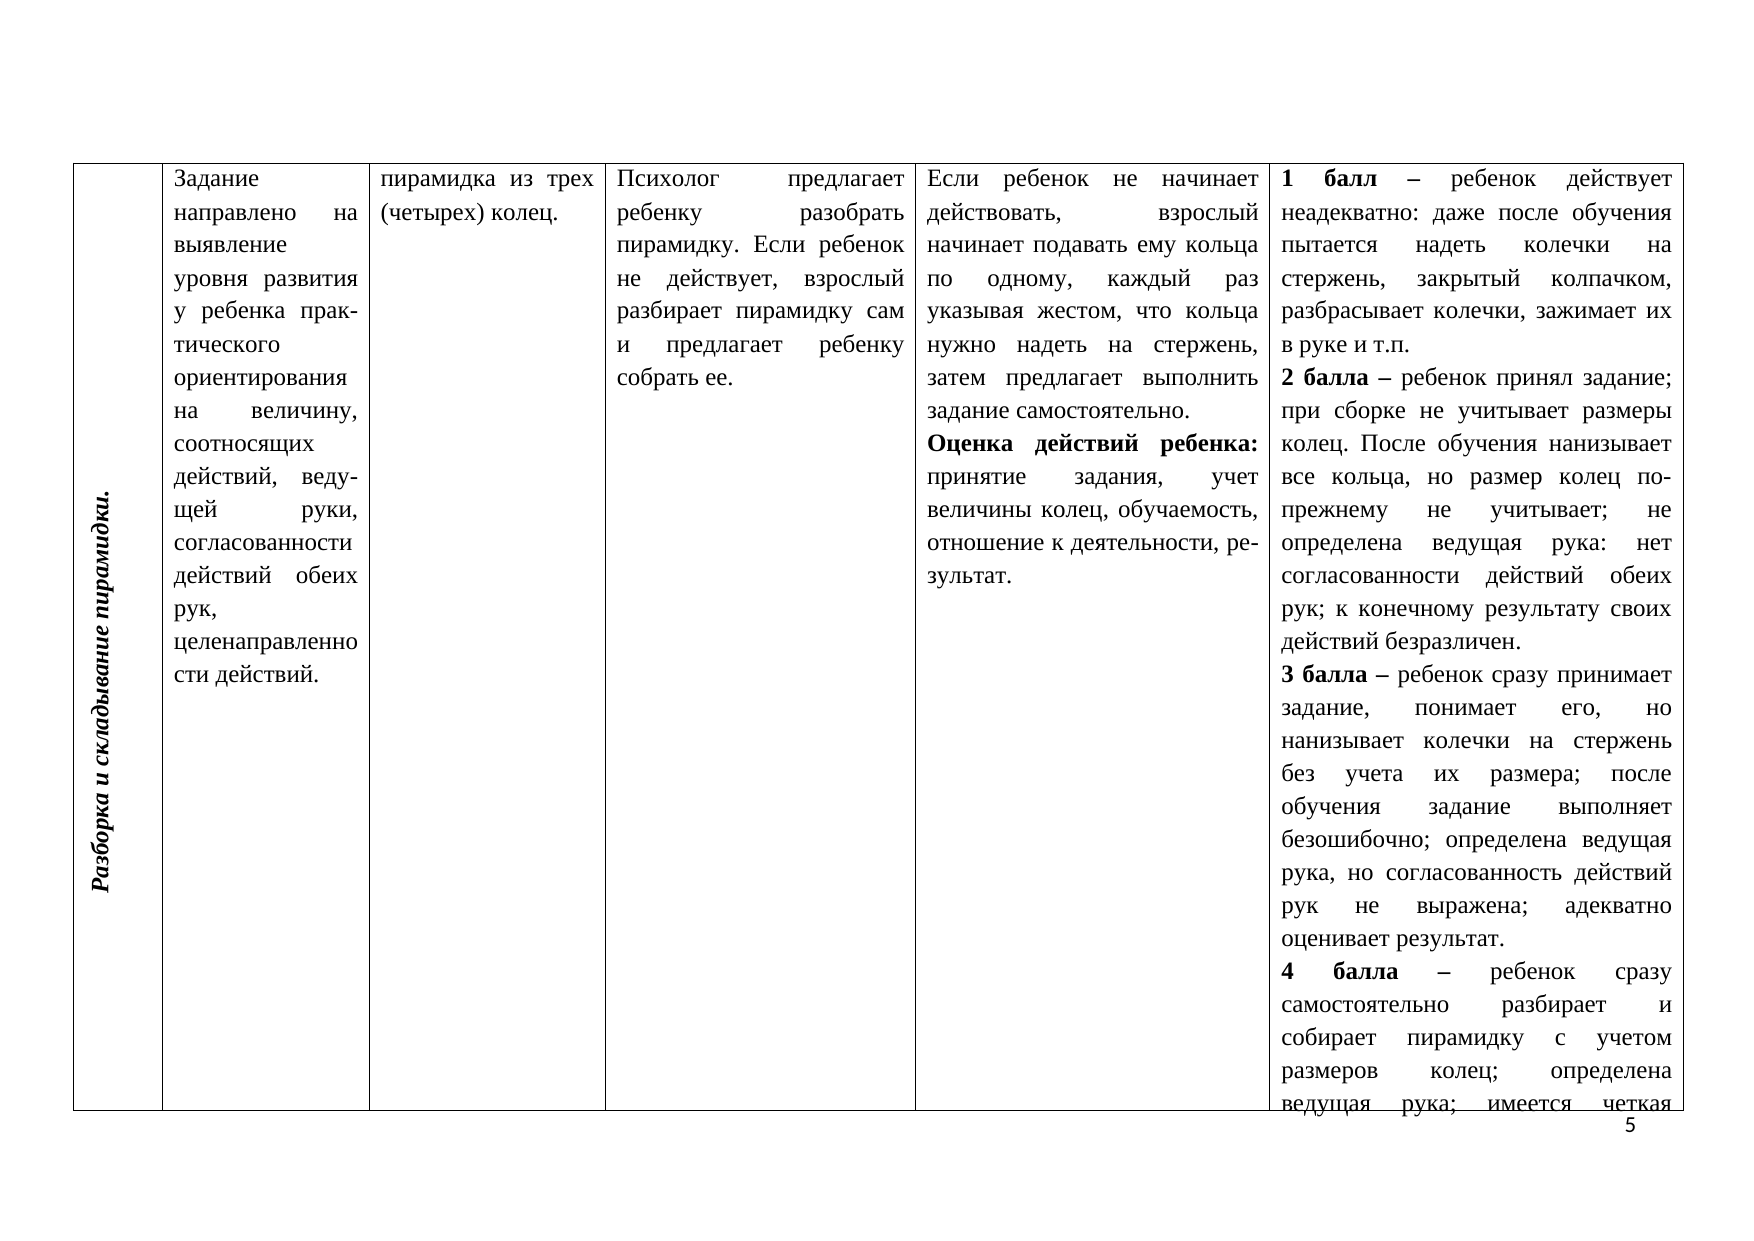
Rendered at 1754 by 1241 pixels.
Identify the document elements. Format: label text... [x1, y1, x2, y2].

table_cell 1 балл – ребенок действует неадекватно: даже после обучения пытается надеть колечки на стержень, закрытый колпачком, разбрасывает колечки, зажимает их в руке и т.п. 2 балла – ребенок принял задание; при сборке не учитывает размеры колец. После обучения нанизывает все кольца, но размер колец по-прежнему не учитывает; не определена ведущая рука: нет согласованности действий обеих рук; к конечному результату своих действий безразличен. 3 балла – ребенок сразу принимает задание, понимает его, но нанизывает колечки на стержень без учета их размера; после обучения задание выполняет безошибочно; определена ведущая рука, но согласованность действий рук не выражена; адекватно оценивает результат. 4 балла – ребенок сразу самостоятельно разбирает и собирает пирамидку с учетом размеров колец; определена ведущая рука; имеется четкая согласованность действий обеих рук; заинтересован в конечном результате. [1270, 164, 1683, 1110]
table_cell Разборка и складывание пирамидки. [74, 164, 162, 1110]
table_cell Психолог предлагает ребенку разобрать пирамидку. Если ребенок не действует, взрослый разбирает пирамидку сам и предлагает ребенку собрать ее. [606, 164, 915, 1110]
table_cell Задание направлено на выявление уровня развития у ребенка практического ориентирования на величину, соотносящих действий, ведущей руки, согласованности действий обеих рук, целенаправленности действий. [163, 164, 369, 1110]
table_cell Если ребенок не начинает действовать, взрослый начинает подавать ему кольца по одному, каждый раз указывая жестом, что кольца нужно надеть на стержень, затем предлагает выполнить задание самостоятельно. Оценка действий ребенка: принятие задания, учет величины колец, обучаемость, отношение к деятельности, результат. [916, 164, 1269, 1110]
table_cell пирамидка из трех (четырех) колец. [370, 164, 605, 1110]
